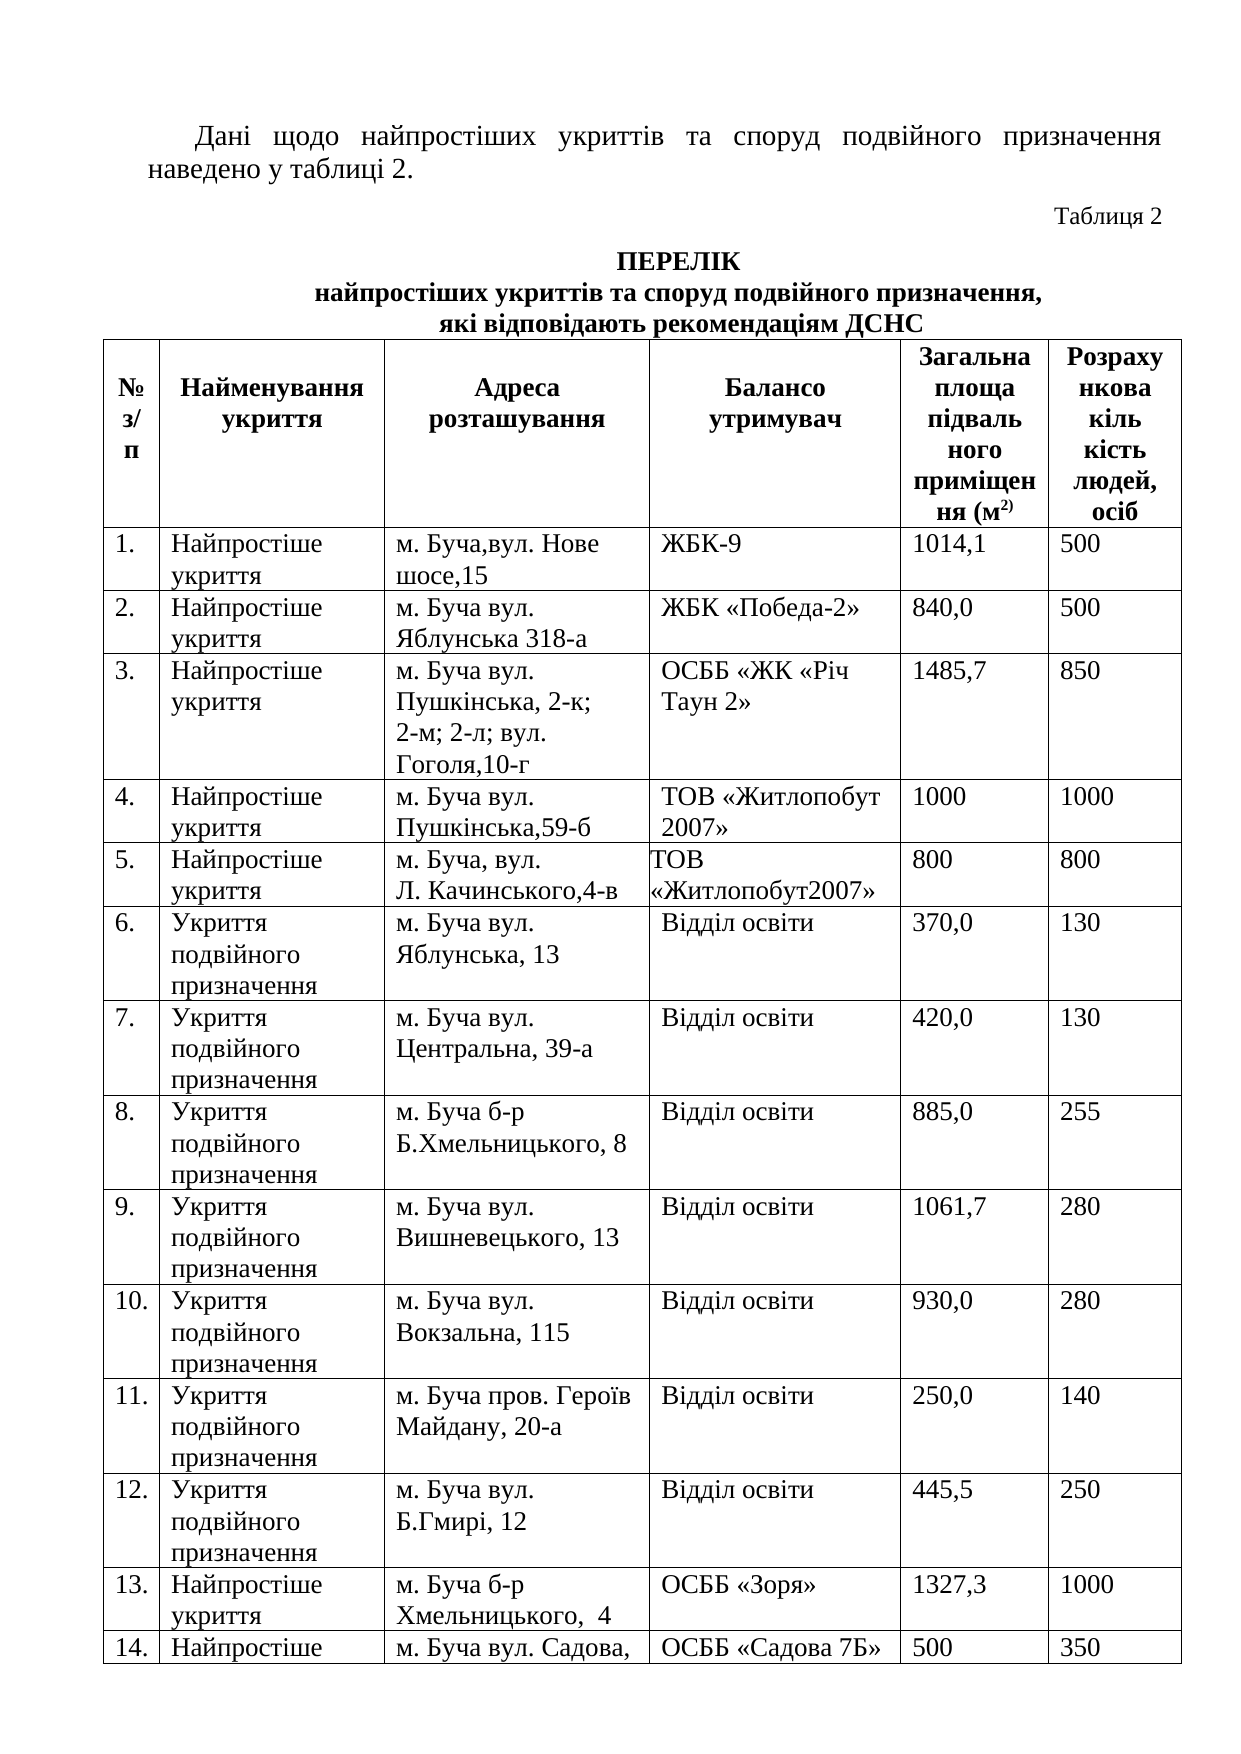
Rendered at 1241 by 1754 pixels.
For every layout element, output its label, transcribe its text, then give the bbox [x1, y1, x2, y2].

text ПЕРЕЛІК [148, 245, 1162, 276]
table_cell [104, 1474, 159, 1567]
table_cell [104, 1190, 159, 1283]
table_cell м. Буча вул. Яблунська, 13 [385, 907, 649, 1000]
table_cell ТОВ «Житлопобут2007» [650, 843, 900, 906]
table_cell 1000 [901, 780, 1048, 842]
table_cell ЖБК «Победа-2» [650, 591, 900, 653]
table_header Загальна площа підваль ного приміщення (м2) [901, 340, 1048, 527]
table_cell 130 [1049, 1001, 1181, 1094]
table_cell 800 [1049, 843, 1181, 906]
table_cell 850 [1049, 654, 1181, 779]
table_cell 445,5 [901, 1474, 1048, 1567]
table_cell Найпростіше укриття [160, 654, 384, 779]
table_cell [104, 1001, 159, 1094]
table_cell м. Буча б-р Хмельницького, 4 [385, 1568, 649, 1630]
table_cell Відділ освіти [650, 1096, 900, 1189]
table_cell 840,0 [901, 591, 1048, 653]
table_cell м. Буча вул. Пушкінська, 2-к; 2-м; 2-л; вул. Гоголя,10-г [385, 654, 649, 779]
table_cell Укриття подвійного призначення [160, 1096, 384, 1189]
table_header Найменування укриття [160, 340, 384, 527]
text які відповідають рекомендаціям ДСНС [148, 307, 1162, 339]
table_cell [104, 1568, 159, 1630]
table_cell 250 [1049, 1474, 1181, 1567]
table_cell м. Буча пров. Героїв Майдану, 20-а [385, 1379, 649, 1472]
table_cell 280 [1049, 1190, 1181, 1283]
table_cell [104, 1379, 159, 1472]
table_cell 1485,7 [901, 654, 1048, 779]
table_header Розрахункова кіль кість людей, осіб [1049, 340, 1181, 527]
table_cell Відділ освіти [650, 1474, 900, 1567]
table_cell Найпростіше укриття [160, 780, 384, 842]
table_cell 1014,1 [901, 528, 1048, 590]
table_cell Відділ освіти [650, 1379, 900, 1472]
table_cell 420,0 [901, 1001, 1048, 1094]
table_header Адреса розташування [385, 340, 649, 527]
table_cell Найпростіше укриття [160, 1568, 384, 1630]
table_cell [104, 1096, 159, 1189]
table_cell [104, 1631, 159, 1662]
table_cell Найпростіше укриття [160, 1631, 384, 1662]
table_cell ОСББ «ЖК «Річ Таун 2» [650, 654, 900, 779]
text Таблиця 2 [148, 201, 1162, 229]
table_cell [104, 528, 159, 590]
table_cell Відділ освіти [650, 907, 900, 1000]
table_cell Найпростіше укриття [160, 591, 384, 653]
table_header № з/п [104, 340, 159, 527]
table_cell ОСББ «Садова 7Б» [650, 1631, 900, 1662]
table_cell 800 [901, 843, 1048, 906]
table_cell м. Буча, вул. Л. Качинського,4-в [385, 843, 649, 906]
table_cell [385, 1631, 649, 1662]
table_cell Укриття подвійного призначення [160, 1474, 384, 1567]
table_cell Укриття подвійного призначення [160, 1001, 384, 1094]
table_cell Найпростіше укриття [160, 528, 384, 590]
table_cell 250,0 [901, 1379, 1048, 1472]
table_cell ЖБК-9 [650, 528, 900, 590]
table_cell Укриття подвійного призначення [160, 1285, 384, 1378]
table_cell м. Буча вул. Центральна, 39-а [385, 1001, 649, 1094]
table_cell 1000 [1049, 1568, 1181, 1630]
table_cell 350 [1049, 1631, 1181, 1662]
table_cell [104, 780, 159, 842]
table_cell м. Буча вул. Б.Гмирі, 12 [385, 1474, 649, 1567]
table_cell Укриття подвійного призначення [160, 907, 384, 1000]
table_cell 500 [901, 1631, 1048, 1662]
table_cell [104, 843, 159, 906]
table_cell 500 [1049, 528, 1181, 590]
table_cell 1000 [1049, 780, 1181, 842]
table_cell 280 [1049, 1285, 1181, 1378]
table_cell м. Буча вул. Вокзальна, 115 [385, 1285, 649, 1378]
table_cell [104, 1285, 159, 1378]
table_cell [104, 654, 159, 779]
table_cell Укриття подвійного призначення [160, 1379, 384, 1472]
table_cell Відділ освіти [650, 1285, 900, 1378]
table_cell 255 [1049, 1096, 1181, 1189]
table_cell м. Буча вул. Пушкінська,59-б [385, 780, 649, 842]
table_cell Відділ освіти [650, 1001, 900, 1094]
table_cell 885,0 [901, 1096, 1048, 1189]
table_cell м. Буча вул. Яблунська 318-а [385, 591, 649, 653]
table_cell м. Буча б-р Б.Хмельницького, 8 [385, 1096, 649, 1189]
table_cell 140 [1049, 1379, 1181, 1472]
table_cell 1061,7 [901, 1190, 1048, 1283]
table_cell 930,0 [901, 1285, 1048, 1378]
table_cell м. Буча,вул. Нове шосе,15 [385, 528, 649, 590]
table_cell 370,0 [901, 907, 1048, 1000]
text Дані щодо найпростіших укриттів та споруд подвійного призначення наведено у таблиці 2. [148, 118, 1162, 185]
table_cell ОСББ «Зоря» [650, 1568, 900, 1630]
table_cell Найпростіше укриття [160, 843, 384, 906]
table_cell ТОВ «Житлопобут 2007» [650, 780, 900, 842]
text найпростіших укриттів та споруд подвійного призначення, [148, 276, 1162, 307]
table_cell 500 [1049, 591, 1181, 653]
table_cell Укриття подвійного призначення [160, 1190, 384, 1283]
table_cell Відділ освіти [650, 1190, 900, 1283]
table_cell 130 [1049, 907, 1181, 1000]
table_cell [104, 907, 159, 1000]
table_cell 1327,3 [901, 1568, 1048, 1630]
table_cell м. Буча вул. Вишневецького, 13 [385, 1190, 649, 1283]
table_cell [104, 591, 159, 653]
table_header Балансо утримувач [650, 340, 900, 527]
